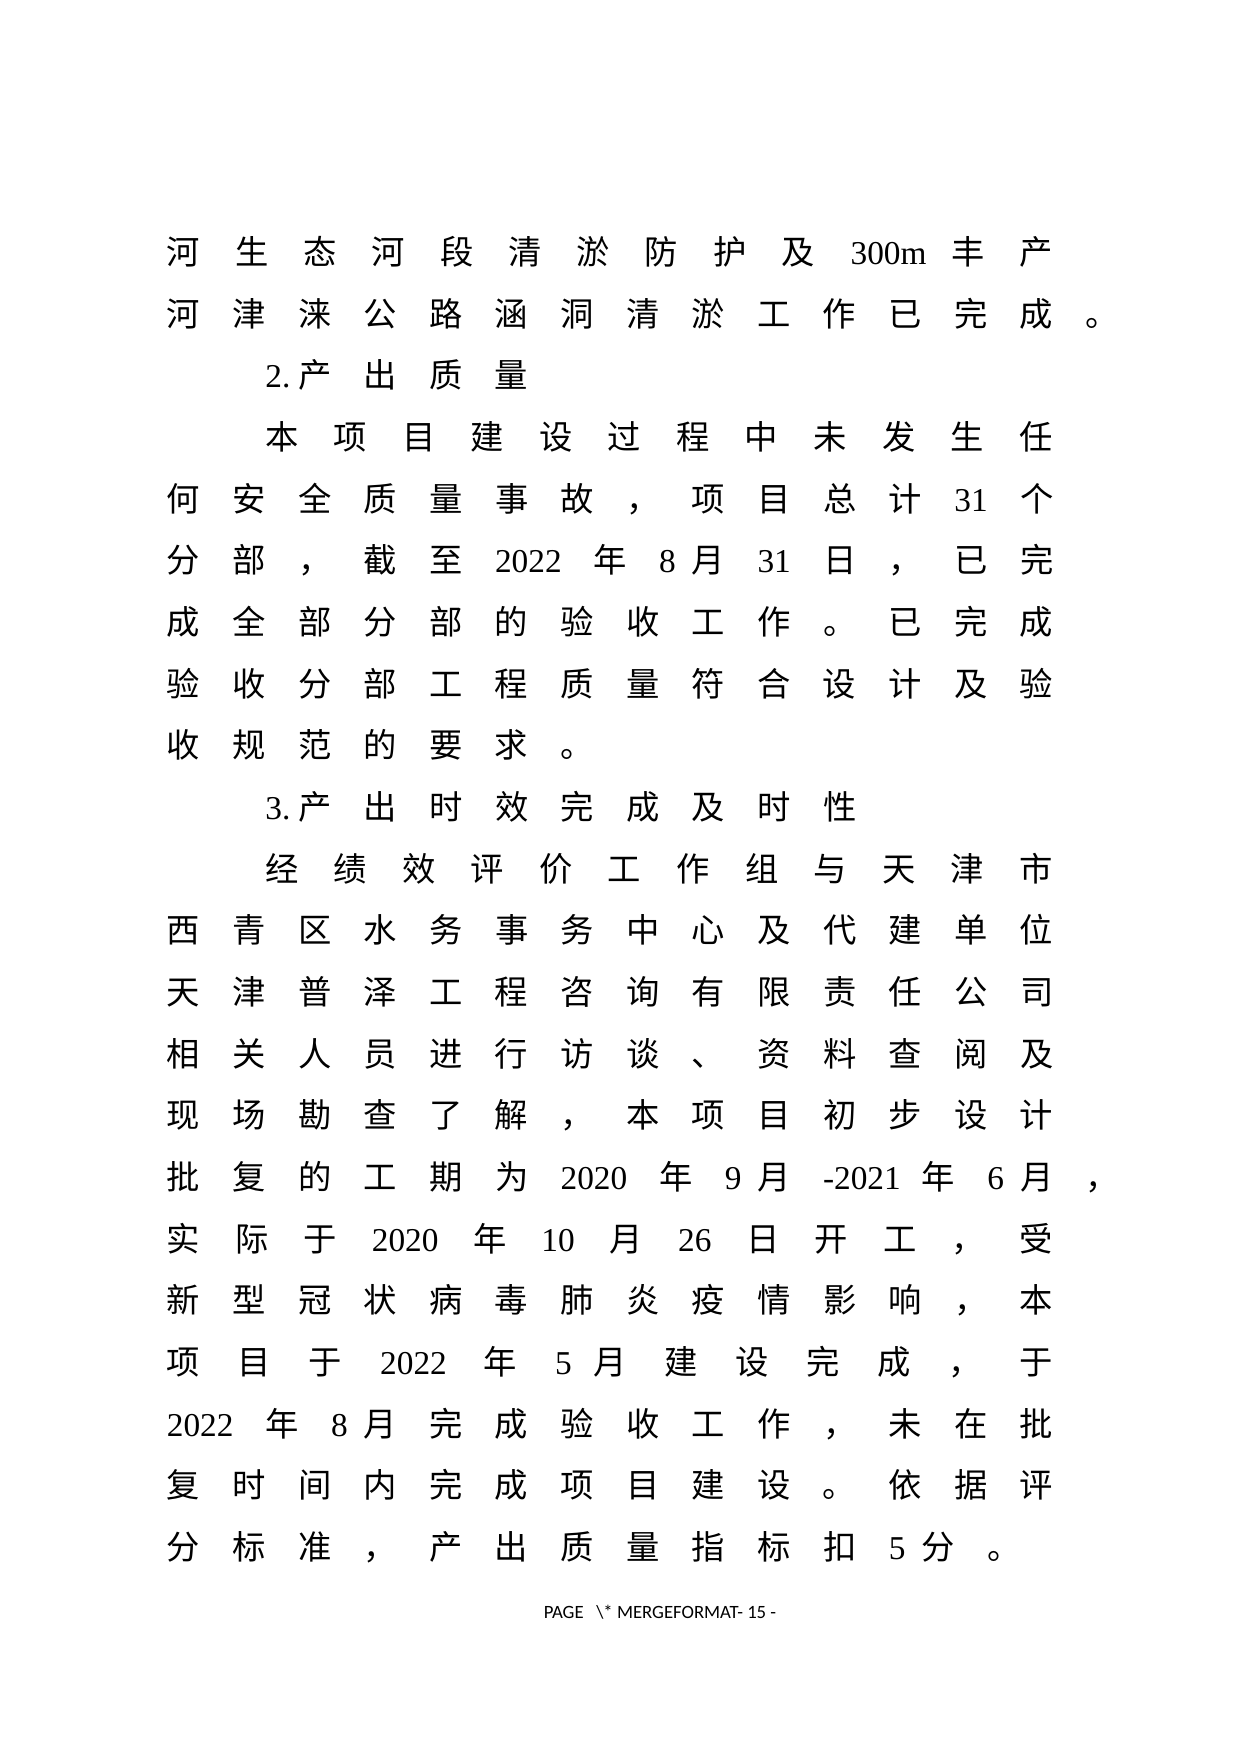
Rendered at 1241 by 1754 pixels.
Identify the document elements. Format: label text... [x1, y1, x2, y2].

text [167, 219, 1085, 343]
text 3.产出时效完成及时性 [167, 774, 1085, 836]
text 2.产出质量 [167, 343, 1085, 404]
text 本项目建设过程中未发生任何安全质量事故，项目总计31个分部，截至2022年8月31日，已完成全部分部的验收工作。已完成验收分部工程质量符合设计及验收规范的要求。 [167, 404, 1085, 774]
text 经绩效评价工作组与天津市西青区水务事务中心及代建单位天津普泽工程咨询有限责任公司相关人员进行访谈、资料查阅及现场勘查了解，本项目初步设计批复的工期为2020年9月-2021年6月，实际于2020年10月26日开工，受新型冠状病毒肺炎疫情影响，本项目于2022年5月建设完成，于2022年8月完成验收工作，未在批复时间内完成项目建设。依据评分标准，产出质量指标扣5分。 [167, 836, 1085, 1576]
